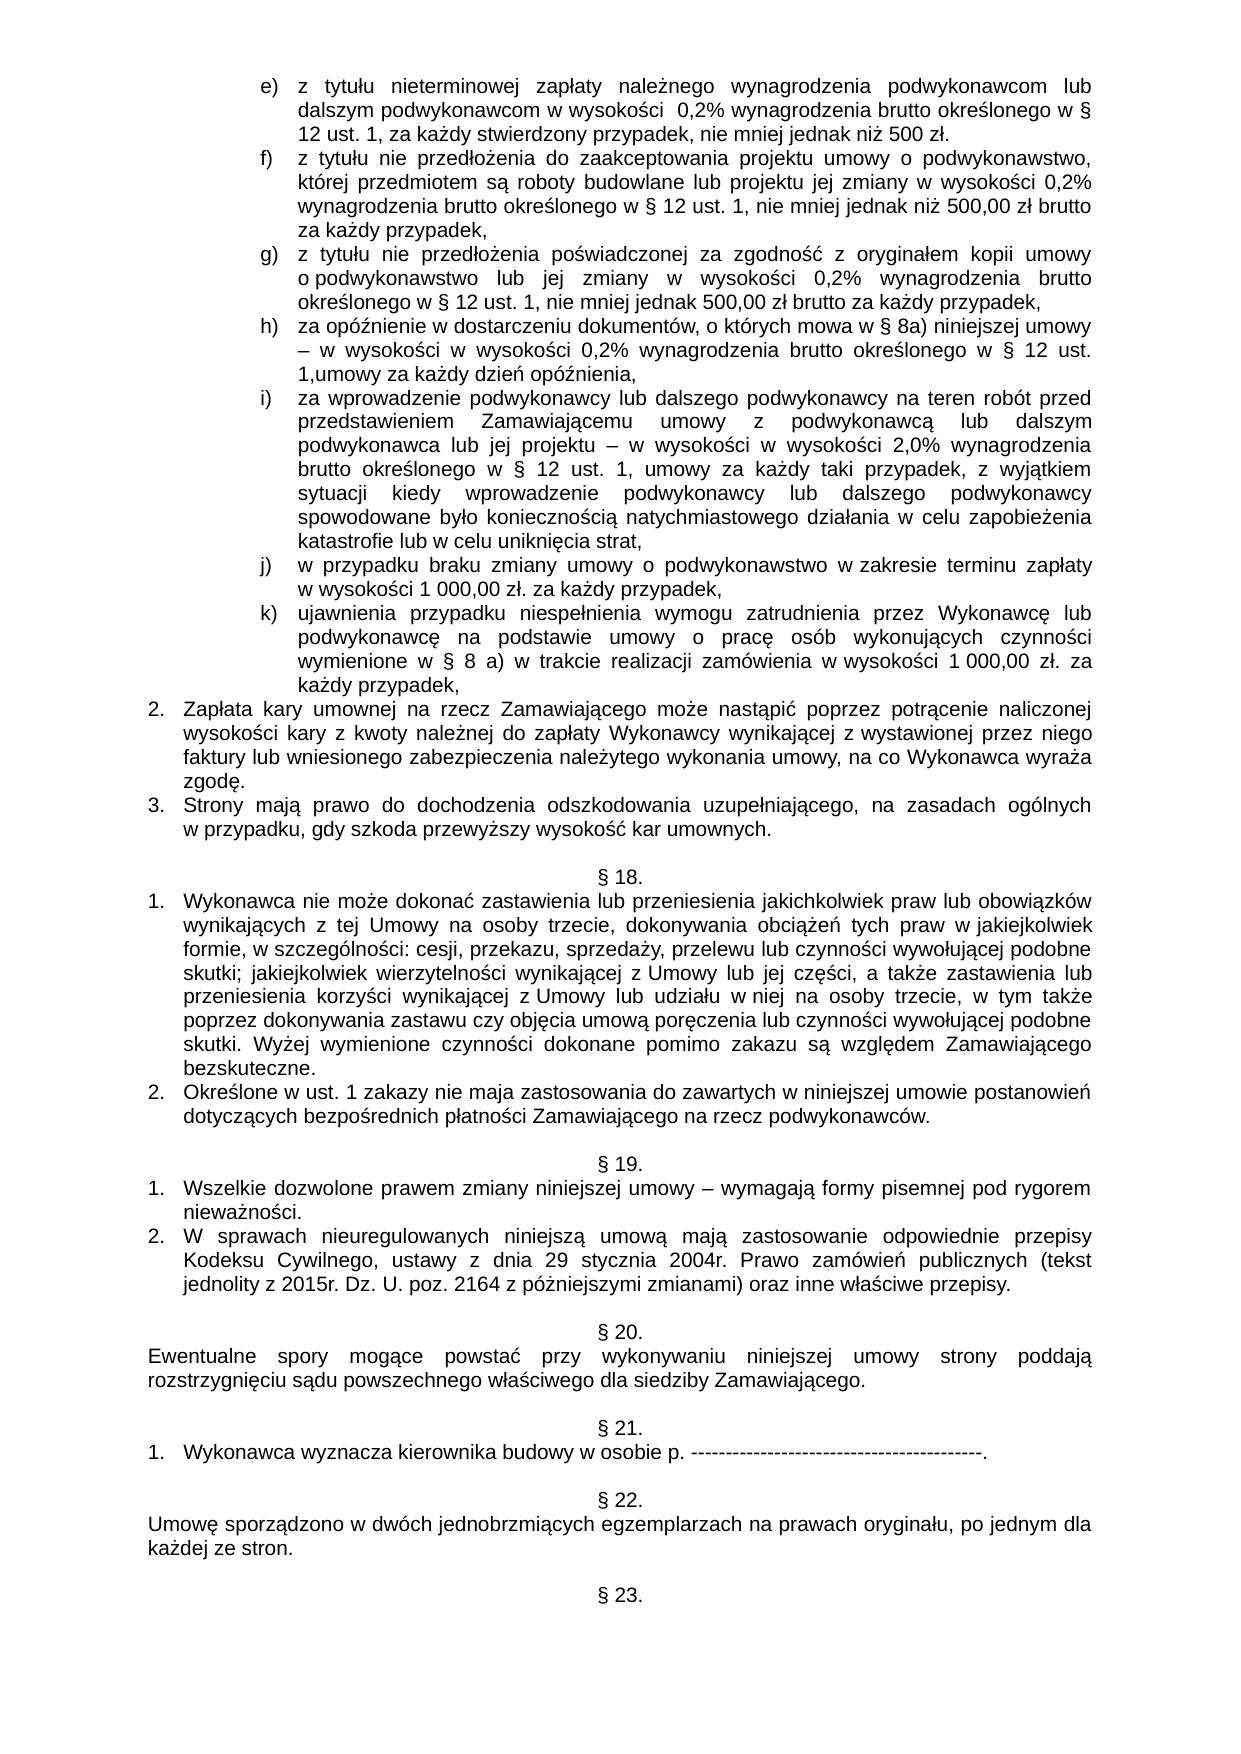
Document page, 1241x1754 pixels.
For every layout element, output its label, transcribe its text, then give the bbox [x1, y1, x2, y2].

list Wszelkie dozwolone prawem zmiany niniejszej umowy – wymagają formy pisemnej pod rygorem nieważności. [148, 1176, 1093, 1224]
text § 19. [148, 1152, 1093, 1176]
text § 21. [148, 1416, 1093, 1439]
list Określone w ust. 1 zakazy nie maja zastosowania do zawartych w niniejszej umowie postanowień dotyczących bezpośrednich płatności Zamawiającego na rzecz podwykonawców. [148, 1080, 1093, 1128]
list Zapłata kary umownej na rzecz Zamawiającego może nastąpić poprzez potrącenie naliczonej wysokości kary z kwoty należnej do zapłaty Wykonawcy wynikającej z wystawionej przez niego faktury lub wniesionego zabezpieczenia należytego wykonania umowy, na co Wykonawca wyraża zgodę. [148, 697, 1093, 793]
list z tytułu nie przedłożenia do zaakceptowania projektu umowy o podwykonawstwo, której przedmiotem są roboty budowlane lub projektu jej zmiany w wysokości 0,2% wynagrodzenia brutto określonego w § 12 ust. 1, nie mniej jednak niż 500,00 zł brutto za każdy przypadek, [260, 146, 1093, 242]
text Ewentualne spory mogące powstać przy wykonywaniu niniejszej umowy strony poddają rozstrzygnięciu sądu powszechnego właściwego dla siedziby Zamawiającego. [148, 1344, 1093, 1392]
list ujawnienia przypadku niespełnienia wymogu zatrudnienia przez Wykonawcę lub podwykonawcę na podstawie umowy o pracę osób wykonujących czynności wymienione w § 8 a) w trakcie realizacji zamówienia w wysokości 1 000,00 zł. za każdy przypadek, [260, 601, 1093, 697]
list za wprowadzenie podwykonawcy lub dalszego podwykonawcy na teren robót przed przedstawieniem Zamawiającemu umowy z podwykonawcą lub dalszym podwykonawca lub jej projektu – w wysokości w wysokości 2,0% wynagrodzenia brutto określonego w § 12 ust. 1, umowy za każdy taki przypadek, z wyjątkiem sytuacji kiedy wprowadzenie podwykonawcy lub dalszego podwykonawcy spowodowane było koniecznością natychmiastowego działania w celu zapobieżenia katastrofie lub w celu uniknięcia strat, [260, 385, 1093, 553]
text Umowę sporządzono w dwóch jednobrzmiących egzemplarzach na prawach oryginału, po jednym dla każdej ze stron. [148, 1511, 1093, 1559]
text § 20. [148, 1320, 1093, 1344]
text § 18. [148, 864, 1093, 888]
list Wykonawca wyznacza kierownika budowy w osobie p. ------------------------------------------. [148, 1439, 1093, 1463]
list z tytułu nieterminowej zapłaty należnego wynagrodzenia podwykonawcom lub dalszym podwykonawcom w wysokości 0,2% wynagrodzenia brutto określonego w § 12 ust. 1, za każdy stwierdzony przypadek, nie mniej jednak niż 500 zł. [260, 74, 1093, 146]
list w przypadku braku zmiany umowy o podwykonawstwo w zakresie terminu zapłaty w wysokości 1 000,00 zł. za każdy przypadek, [260, 553, 1093, 601]
list W sprawach nieuregulowanych niniejszą umową mają zastosowanie odpowiednie przepisy Kodeksu Cywilnego, ustawy z dnia 29 stycznia 2004r. Prawo zamówień publicznych (tekst jednolity z 2015r. Dz. U. poz. 2164 z póżniejszymi zmianami) oraz inne właściwe przepisy. [148, 1224, 1093, 1296]
text § 23. [148, 1583, 1093, 1607]
list Strony mają prawo do dochodzenia odszkodowania uzupełniającego, na zasadach ogólnych w przypadku, gdy szkoda przewyższy wysokość kar umownych. [148, 793, 1093, 841]
text § 22. [148, 1487, 1093, 1511]
list za opóźnienie w dostarczeniu dokumentów, o których mowa w § 8a) niniejszej umowy – w wysokości w wysokości 0,2% wynagrodzenia brutto określonego w § 12 ust. 1,umowy za każdy dzień opóźnienia, [260, 313, 1093, 385]
list z tytułu nie przedłożenia poświadczonej za zgodność z oryginałem kopii umowy o podwykonawstwo lub jej zmiany w wysokości 0,2% wynagrodzenia brutto określonego w § 12 ust. 1, nie mniej jednak 500,00 zł brutto za każdy przypadek, [260, 242, 1093, 313]
list Wykonawca nie może dokonać zastawienia lub przeniesienia jakichkolwiek praw lub obowiązków wynikających z tej Umowy na osoby trzecie, dokonywania obciążeń tych praw w jakiejkolwiek formie, w szczególności: cesji, przekazu, sprzedaży, przelewu lub czynności wywołującej podobne skutki; jakiejkolwiek wierzytelności wynikającej z Umowy lub jej części, a także zastawienia lub przeniesienia korzyści wynikającej z Umowy lub udziału w niej na osoby trzecie, w tym także poprzez dokonywania zastawu czy objęcia umową poręczenia lub czynności wywołującej podobne skutki. Wyżej wymienione czynności dokonane pomimo zakazu są względem Zamawiającego bezskuteczne. [148, 888, 1093, 1080]
